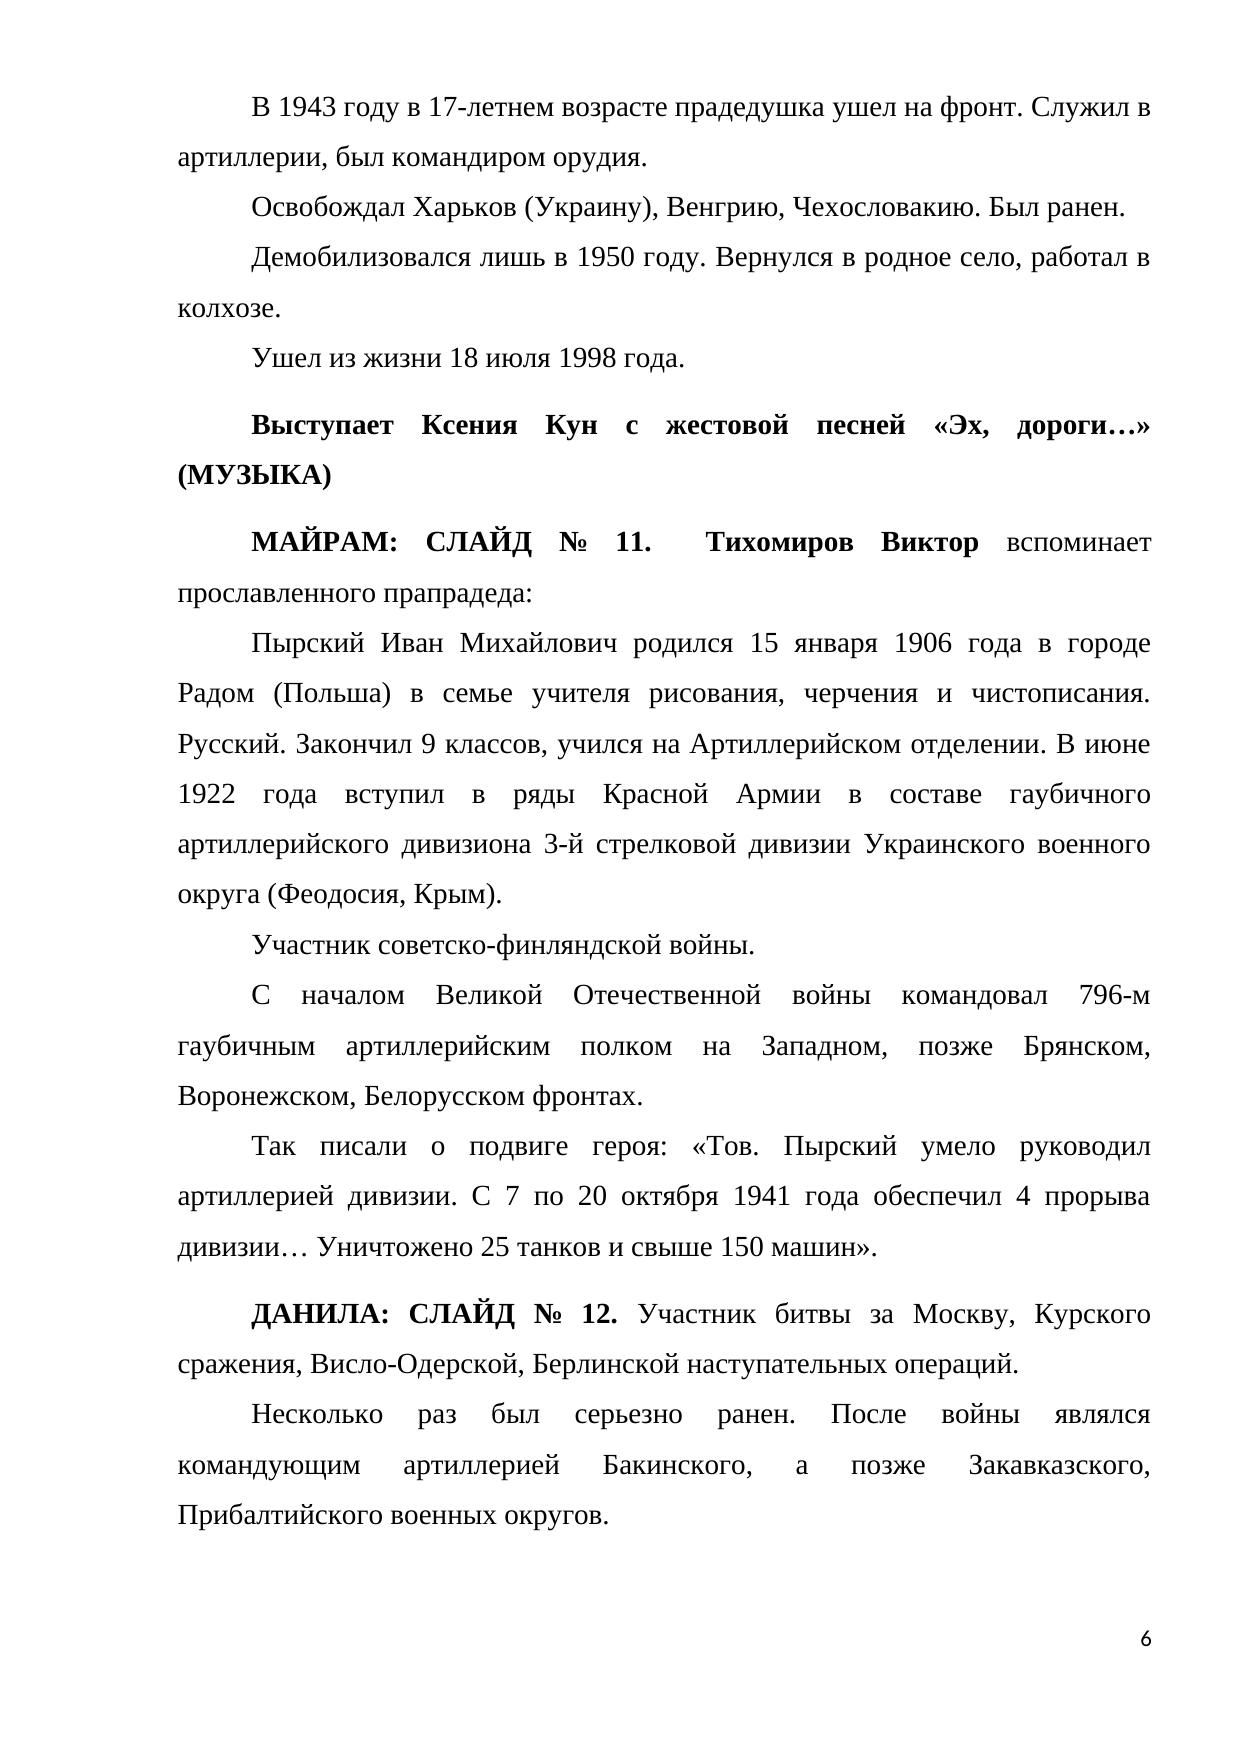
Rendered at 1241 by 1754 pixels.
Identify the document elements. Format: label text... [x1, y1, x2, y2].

text Несколько раз был серьезно ранен. После войны являлся командующим артиллерией Бакинского, а позже Закавказского, Прибалтийского военных округов. [177, 1396, 1152, 1531]
text Участник советско-финляндской войны. [177, 927, 1152, 961]
text МАЙРАМ: СЛАЙД № 11. Тихомиров Виктор вспоминает прославленного прапрадеда: [177, 524, 1152, 608]
text Освобождал Харьков (Украину), Венгрию, Чехословакию. Был ранен. [177, 189, 1152, 223]
text Ушел из жизни 18 июля 1998 года. [177, 340, 1152, 374]
text ДАНИЛА: СЛАЙД № 12. Участник битвы за Москву, Курского сражения, Висло-Одерской, Берлинской наступательных операций. [177, 1296, 1152, 1380]
text В 1943 году в 17-летнем возрасте прадедушка ушел на фронт. Служил в артиллерии, был командиром орудия. [177, 89, 1152, 172]
text Так писали о подвиге героя: «Тов. Пырский умело руководил артиллерией дивизии. С 7 по 20 октября 1941 года обеспечил 4 прорыва дивизии… Уничтожено 25 танков и свыше 150 машин». [177, 1128, 1152, 1262]
text С началом Великой Отечественной войны командовал 796-м гаубичным артиллерийским полком на Западном, позже Брянском, Воронежском, Белорусском фронтах. [177, 977, 1152, 1111]
text Выступает Ксения Кун с жестовой песней «Эх, дороги…» (МУЗЫКА) [177, 407, 1152, 491]
text Пырский Иван Михайлович родился 15 января 1906 года в городе Радом (Польша) в семье учителя рисования, черчения и чистописания. Русский. Закончил 9 классов, учился на Артиллерийском отделении. В июне 1922 года вступил в ряды Красной Армии в составе гаубичного артиллерийского дивизиона 3-й стрелковой дивизии Украинского военного округа (Феодосия, Крым). [177, 625, 1152, 910]
text Демобилизовался лишь в 1950 году. Вернулся в родное село, работал в колхозе. [177, 239, 1152, 323]
